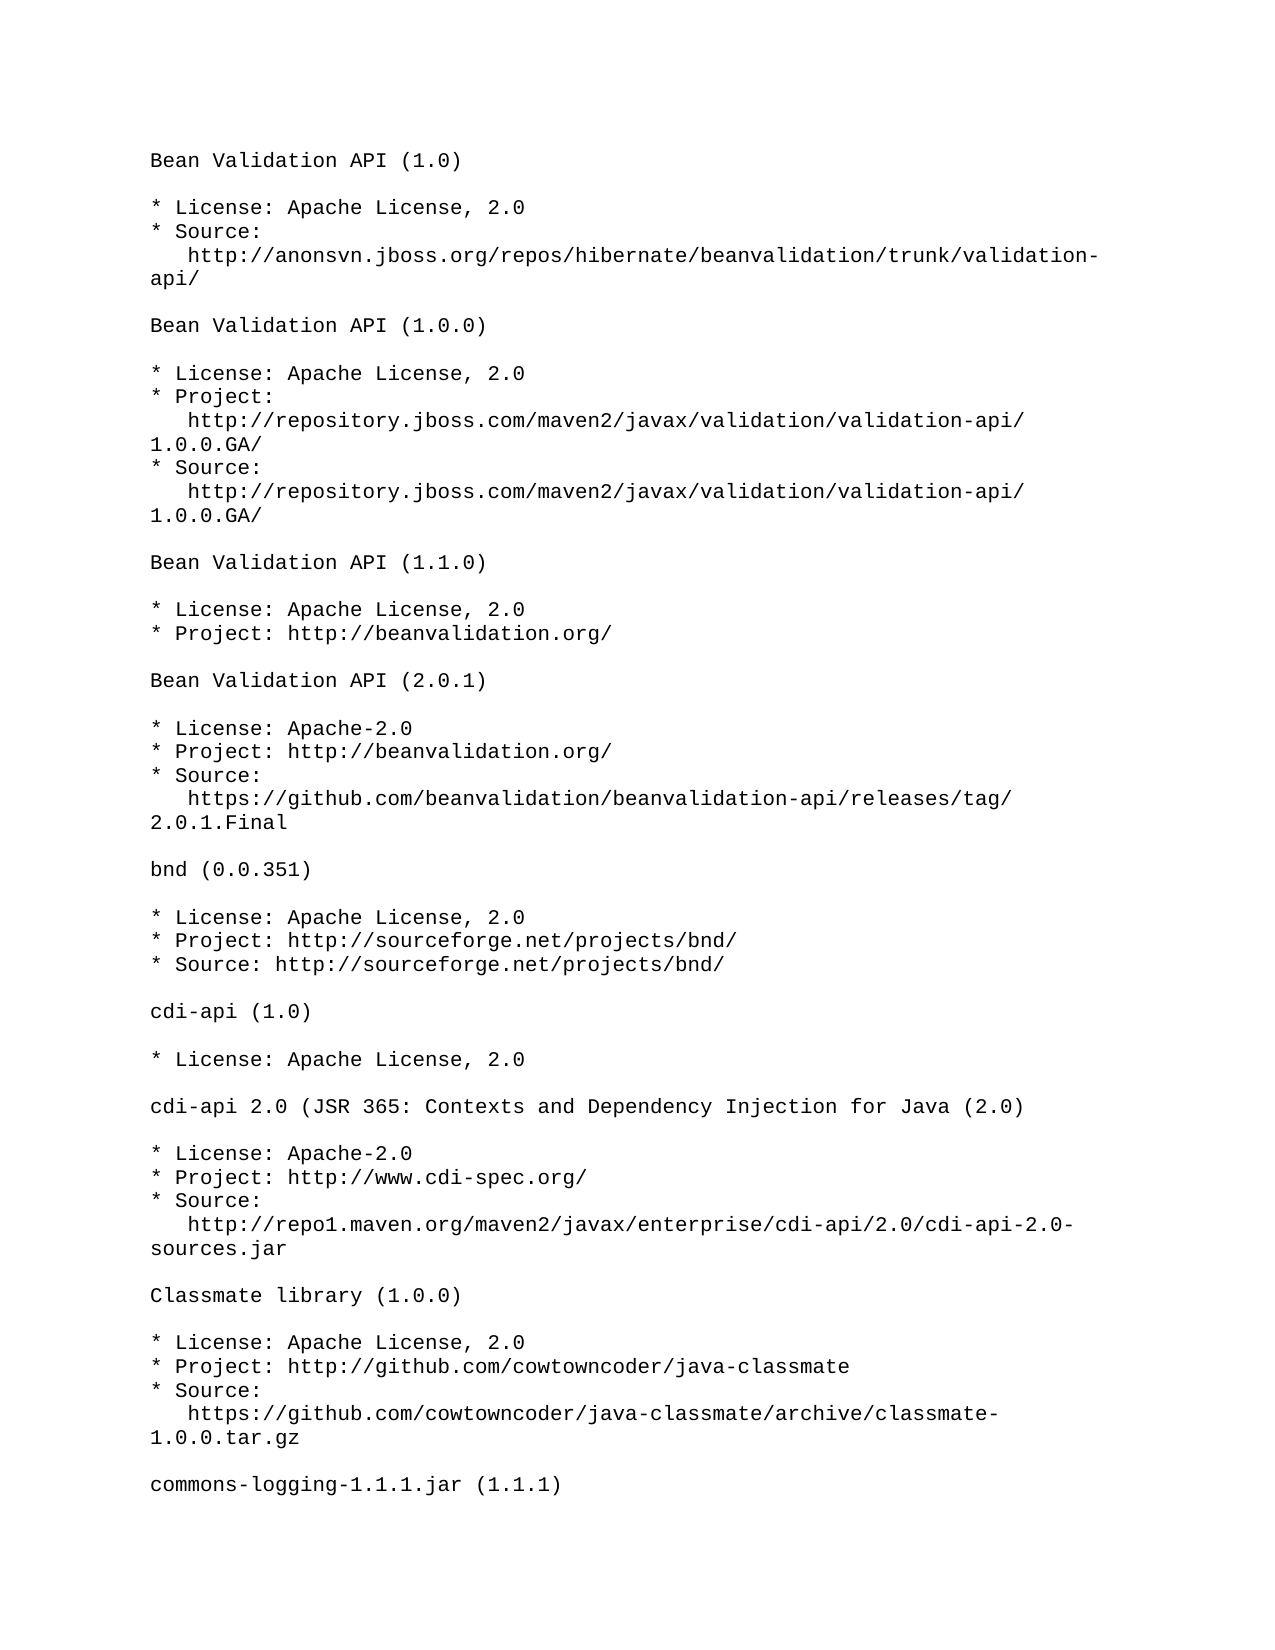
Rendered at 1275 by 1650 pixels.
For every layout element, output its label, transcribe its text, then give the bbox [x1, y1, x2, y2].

text Bean Validation API (1.0) [150, 150, 1125, 174]
text commons-logging-1.1.1.jar (1.1.1) [150, 1474, 1125, 1498]
text * Project: http://beanvalidation.org/ [150, 741, 1125, 765]
text * Source: http://sourceforge.net/projects/bnd/ [150, 954, 1125, 978]
text * Source: [150, 765, 1125, 788]
text * License: Apache License, 2.0 [150, 1048, 1125, 1072]
text * Project: http://beanvalidation.org/ [150, 623, 1125, 647]
text * Project: http://sourceforge.net/projects/bnd/ [150, 930, 1125, 954]
text * License: Apache License, 2.0 [150, 1332, 1125, 1356]
text * Project: http://github.com/cowtowncoder/java-classmate [150, 1356, 1125, 1379]
text * License: Apache License, 2.0 [150, 363, 1125, 386]
text http://repository.jboss.com/maven2/javax/validation/validation-api/1.0.0.GA/ [150, 410, 1125, 457]
text * Source: [150, 1379, 1125, 1403]
text * License: Apache License, 2.0 [150, 599, 1125, 623]
text cdi-api 2.0 (JSR 365: Contexts and Dependency Injection for Java (2.0) [150, 1096, 1125, 1119]
text https://github.com/cowtowncoder/java-classmate/archive/classmate-1.0.0.tar.gz [150, 1403, 1125, 1451]
text * Source: [150, 457, 1125, 481]
text Bean Validation API (1.1.0) [150, 552, 1125, 576]
text http://repository.jboss.com/maven2/javax/validation/validation-api/1.0.0.GA/ [150, 481, 1125, 528]
text Bean Validation API (2.0.1) [150, 670, 1125, 694]
text * Source: [150, 1190, 1125, 1214]
text Classmate library (1.0.0) [150, 1285, 1125, 1309]
text * Project: http://www.cdi-spec.org/ [150, 1167, 1125, 1190]
text bnd (0.0.351) [150, 859, 1125, 883]
text * Project: [150, 386, 1125, 410]
text * License: Apache-2.0 [150, 1143, 1125, 1167]
text * License: Apache License, 2.0 [150, 907, 1125, 930]
text http://repo1.maven.org/maven2/javax/enterprise/cdi-api/2.0/cdi-api-2.0-sources.jar [150, 1214, 1125, 1261]
text * Source: [150, 221, 1125, 244]
text http://anonsvn.jboss.org/repos/hibernate/beanvalidation/trunk/validation-api/ [150, 244, 1125, 292]
text * License: Apache License, 2.0 [150, 197, 1125, 221]
text https://github.com/beanvalidation/beanvalidation-api/releases/tag/2.0.1.Final [150, 788, 1125, 836]
text * License: Apache-2.0 [150, 717, 1125, 741]
text cdi-api (1.0) [150, 1001, 1125, 1025]
text Bean Validation API (1.0.0) [150, 316, 1125, 339]
